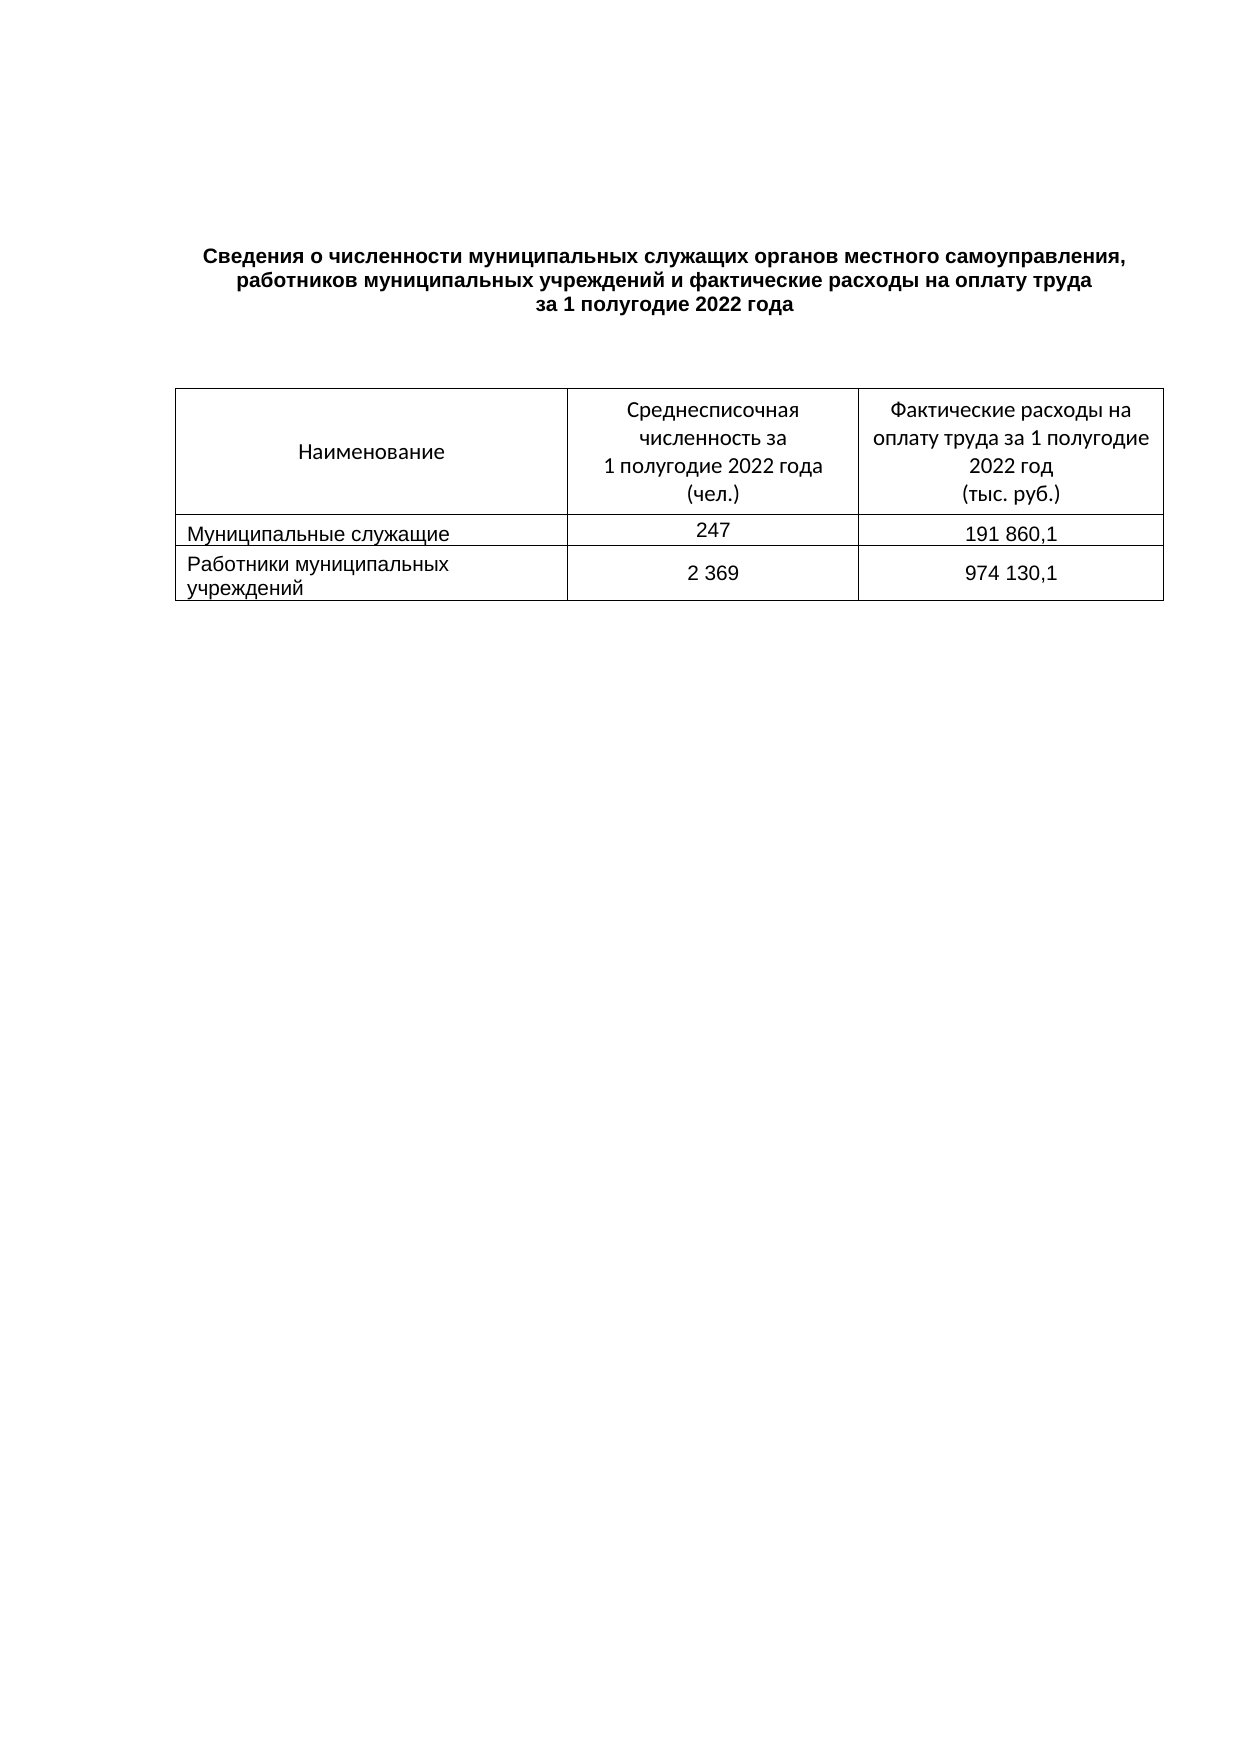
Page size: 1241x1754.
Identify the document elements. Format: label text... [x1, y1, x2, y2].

table_header Среднесписочная численность за 1 полугодие 2022 года (чел.) [568, 389, 858, 514]
table_cell 247 [568, 515, 858, 545]
table_header Фактические расходы на оплату труда за 1 полугодие 2022 год (тыс. руб.) [859, 389, 1163, 514]
table_cell Работники муниципальных учреждений [176, 546, 567, 600]
table_cell 2 369 [568, 546, 858, 600]
table_cell 974 130,1 [859, 546, 1163, 600]
table_header Наименование [176, 389, 567, 514]
text Сведения о численности муниципальных служащих органов местного самоуправления, работников муниципальных учреждений и фактические расходы на оплату труда за 1 полугодие 2022 года [177, 244, 1152, 316]
table_cell Муниципальные служащие [176, 515, 567, 545]
table_cell 191 860,1 [859, 515, 1163, 545]
